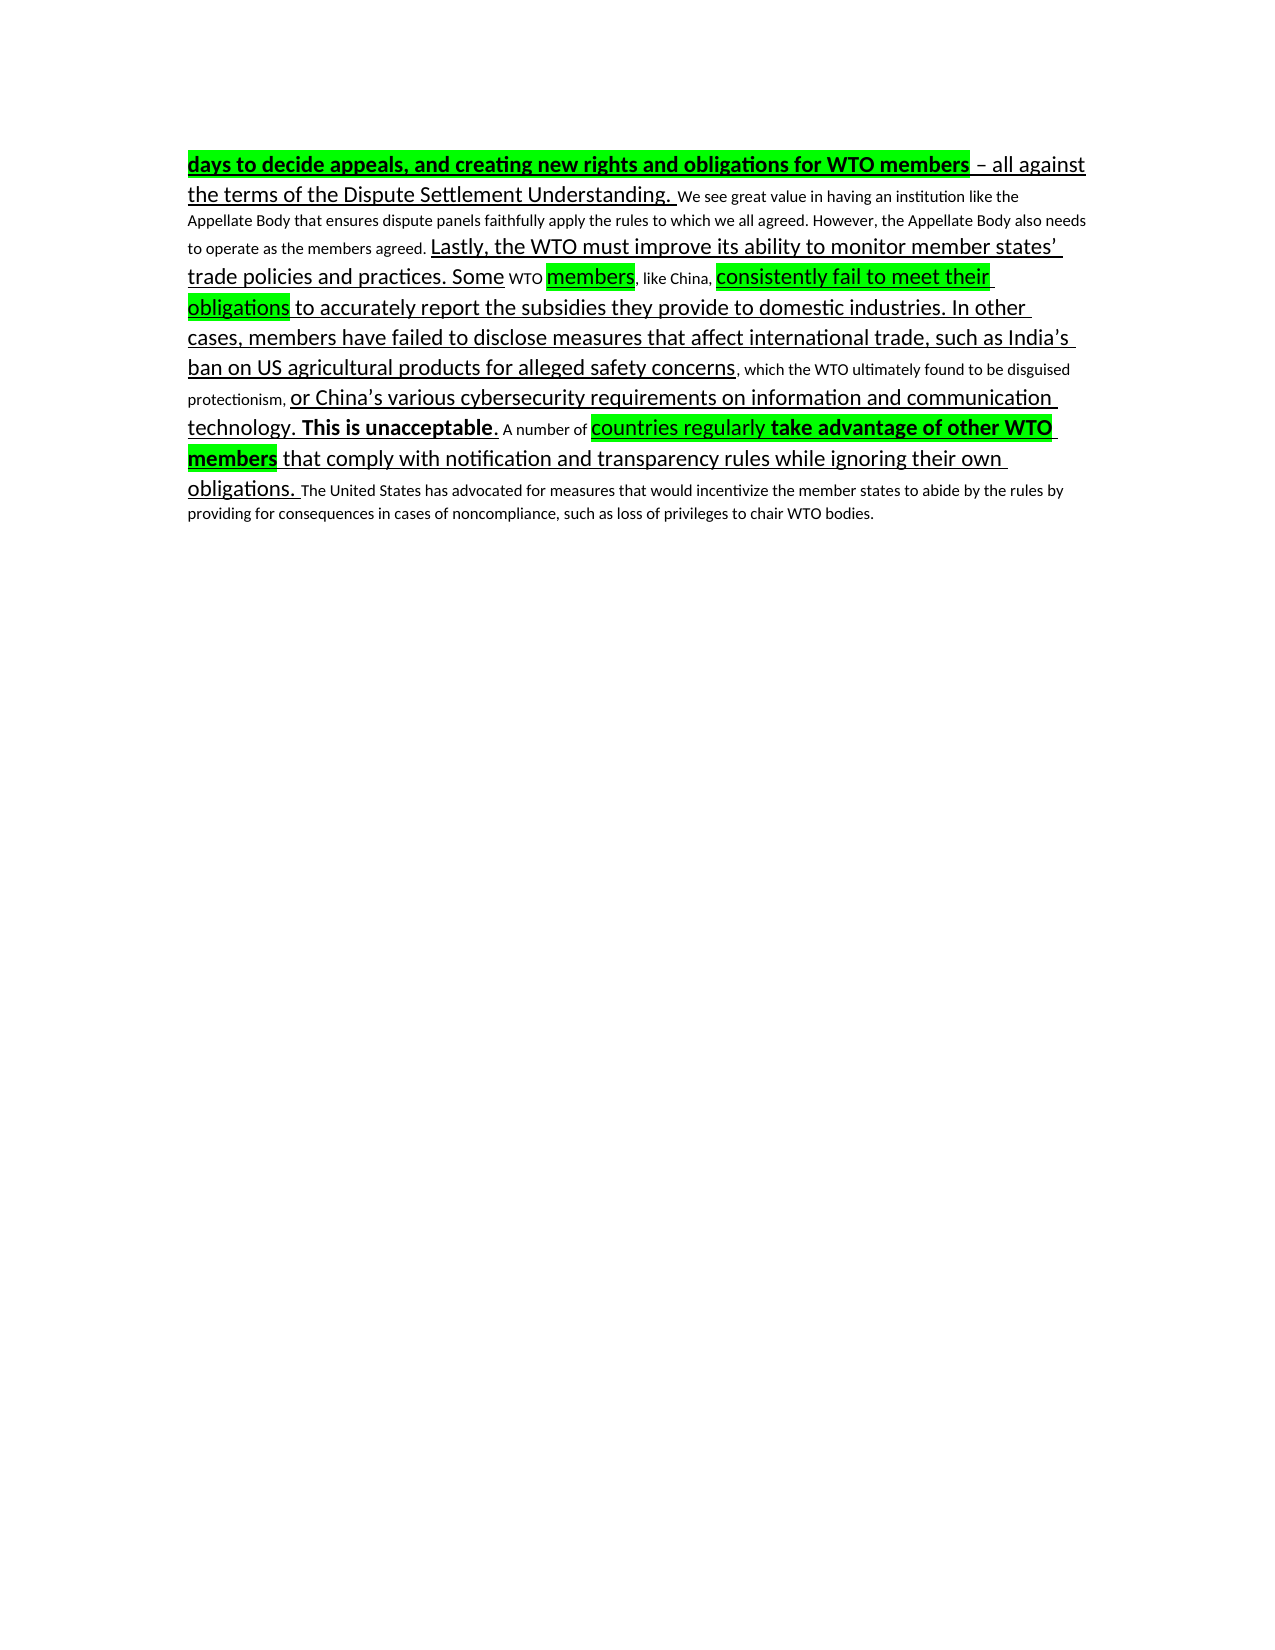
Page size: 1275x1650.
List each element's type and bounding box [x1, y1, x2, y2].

text [187, 150, 1087, 524]
